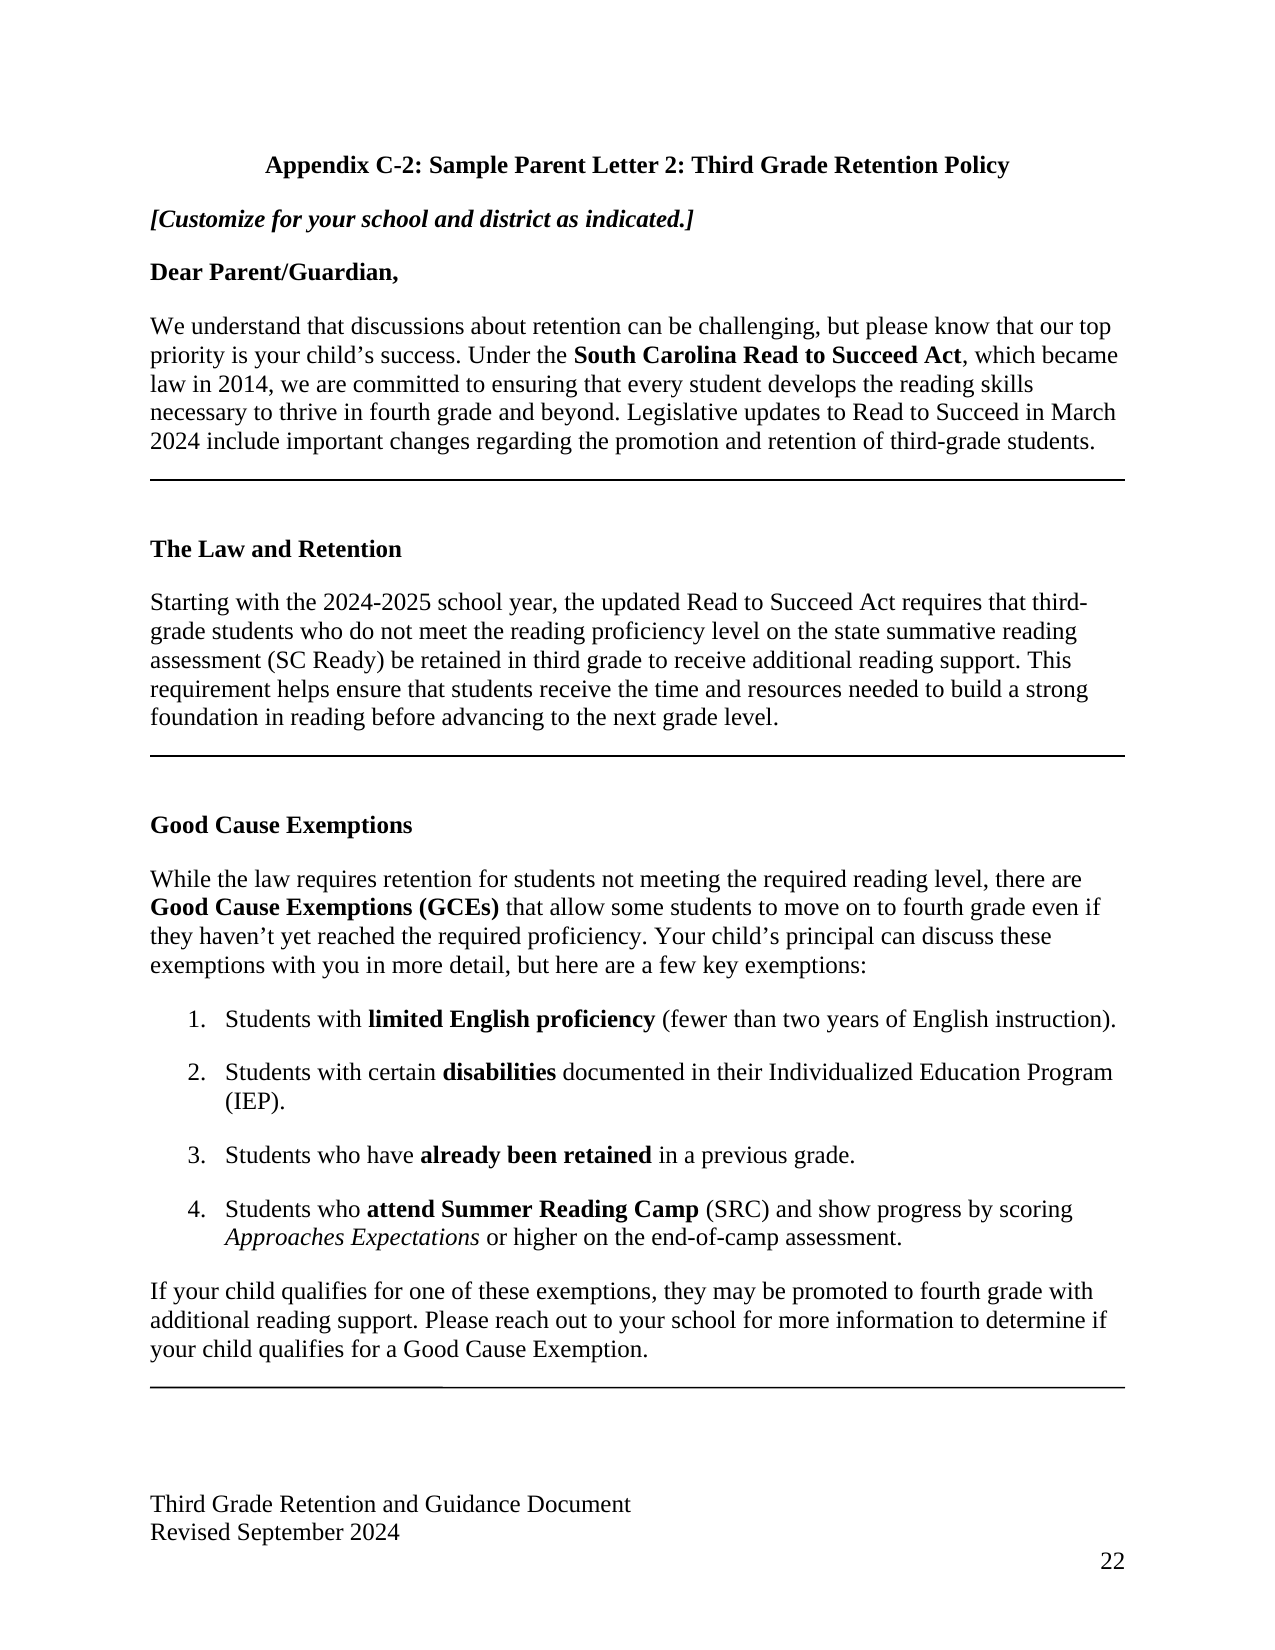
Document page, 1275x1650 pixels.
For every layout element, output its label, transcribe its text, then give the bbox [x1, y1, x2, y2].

list Students who have already been retained in a previous grade. [187, 1140, 1125, 1169]
text The Law and Retention [150, 534, 1125, 562]
text While the law requires retention for students not meeting the required reading level, there are Good Cause Exemptions (GCEs) that allow some students to move on to fourth grade even if they haven’t yet reached the required proficiency. Your child’s principal can discuss these exemptions with you in more detail, but here are a few key exemptions: [150, 864, 1125, 979]
text Dear Parent/Guardian, [150, 257, 1125, 286]
list Students who attend Summer Reading Camp (SRC) and show progress by scoring Approaches Expectations or higher on the end-of-camp assessment. [187, 1194, 1125, 1251]
list Students with limited English proficiency (fewer than two years of English instruction). [187, 1004, 1125, 1032]
subtitle Appendix C-2: Sample Parent Letter 2: Third Grade Retention Policy [150, 150, 1125, 179]
text Good Cause Exemptions [150, 810, 1125, 839]
text If your child qualifies for one of these exemptions, they may be promoted to fourth grade with additional reading support. Please reach out to your school for more information to determine if your child qualifies for a Good Cause Exemption. [150, 1276, 1125, 1362]
text Starting with the 2024-2025 school year, the updated Read to Succeed Act requires that third-grade students who do not meet the reading proficiency level on the state summative reading assessment (SC Ready) be retained in third grade to receive additional reading support. This requirement helps ensure that students receive the time and resources needed to build a strong foundation in reading before advancing to the next grade level. [150, 587, 1125, 731]
text We understand that discussions about retention can be challenging, but please know that our top priority is your child’s success. Under the South Carolina Read to Succeed Act, which became law in 2014, we are committed to ensuring that every student develops the reading skills necessary to thrive in fourth grade and beyond. Legislative updates to Read to Succeed in March 2024 include important changes regarding the promotion and retention of third-grade students. [150, 311, 1125, 455]
text [Customize for your school and district as indicated.] [150, 204, 1125, 232]
list Students with certain disabilities documented in their Individualized Education Program (IEP). [187, 1057, 1125, 1115]
